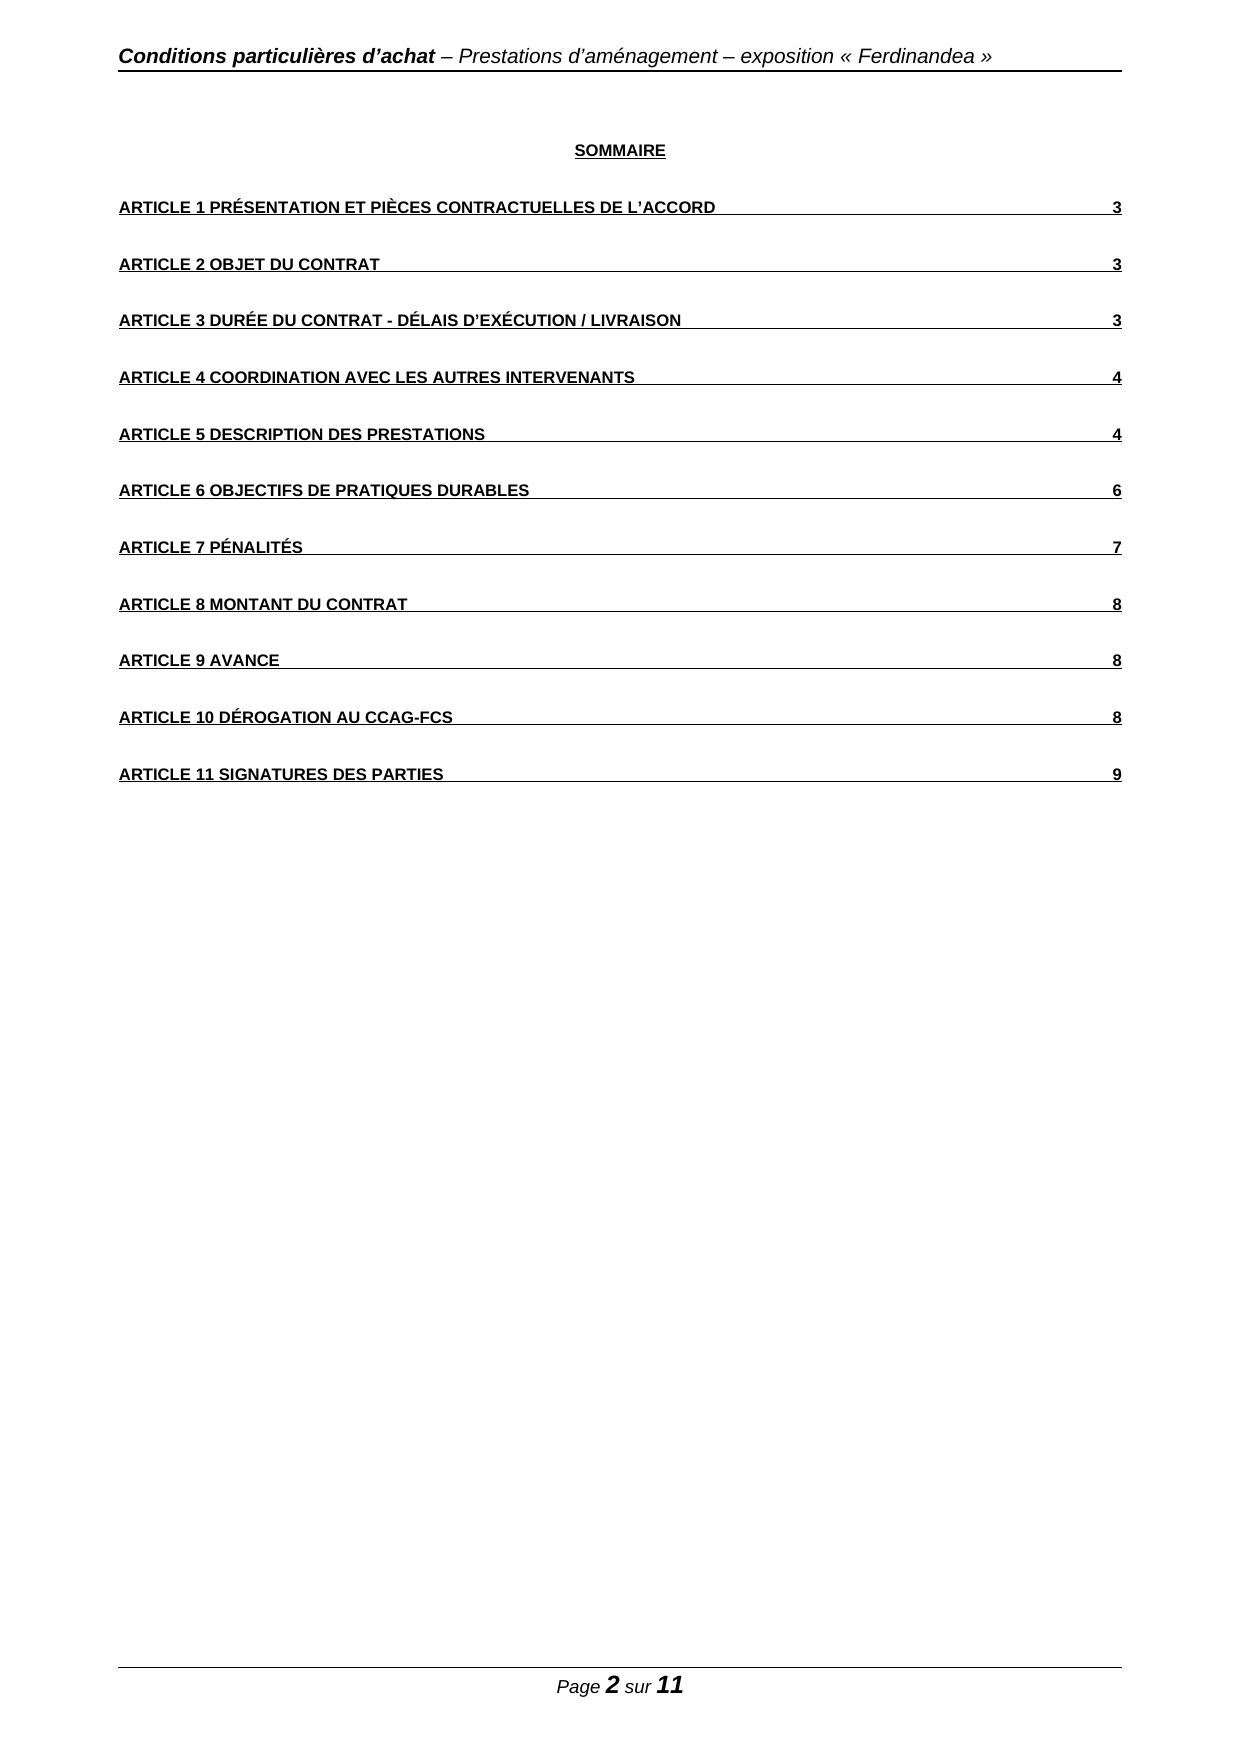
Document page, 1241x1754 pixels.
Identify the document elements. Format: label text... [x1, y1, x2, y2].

text Article 9 Avance 8 [118, 651, 1122, 668]
text Article 4 Coordination avec les autres intervenants 4 [118, 368, 1122, 384]
text Sommaire [118, 141, 1122, 160]
text Article 11 Signatures des parties 9 [118, 764, 1122, 781]
text Article 2 Objet du contrat 3 [118, 254, 1122, 271]
text Article 5 Description des prestations 4 [118, 424, 1122, 441]
text Article 6 Objectifs de pratiques durables 6 [118, 481, 1122, 498]
text Article 7 Pénalités 7 [118, 538, 1122, 554]
text Article 10 Dérogation au CCAG-FCS 8 [118, 708, 1122, 724]
text Article 8 Montant du contrat 8 [118, 594, 1122, 611]
text Article 3 Durée du contrat - Délais d’exécution / livraison 3 [118, 311, 1122, 328]
text Article 1 Présentation et pièces contractuelles de l’accord 3 [118, 198, 1122, 214]
